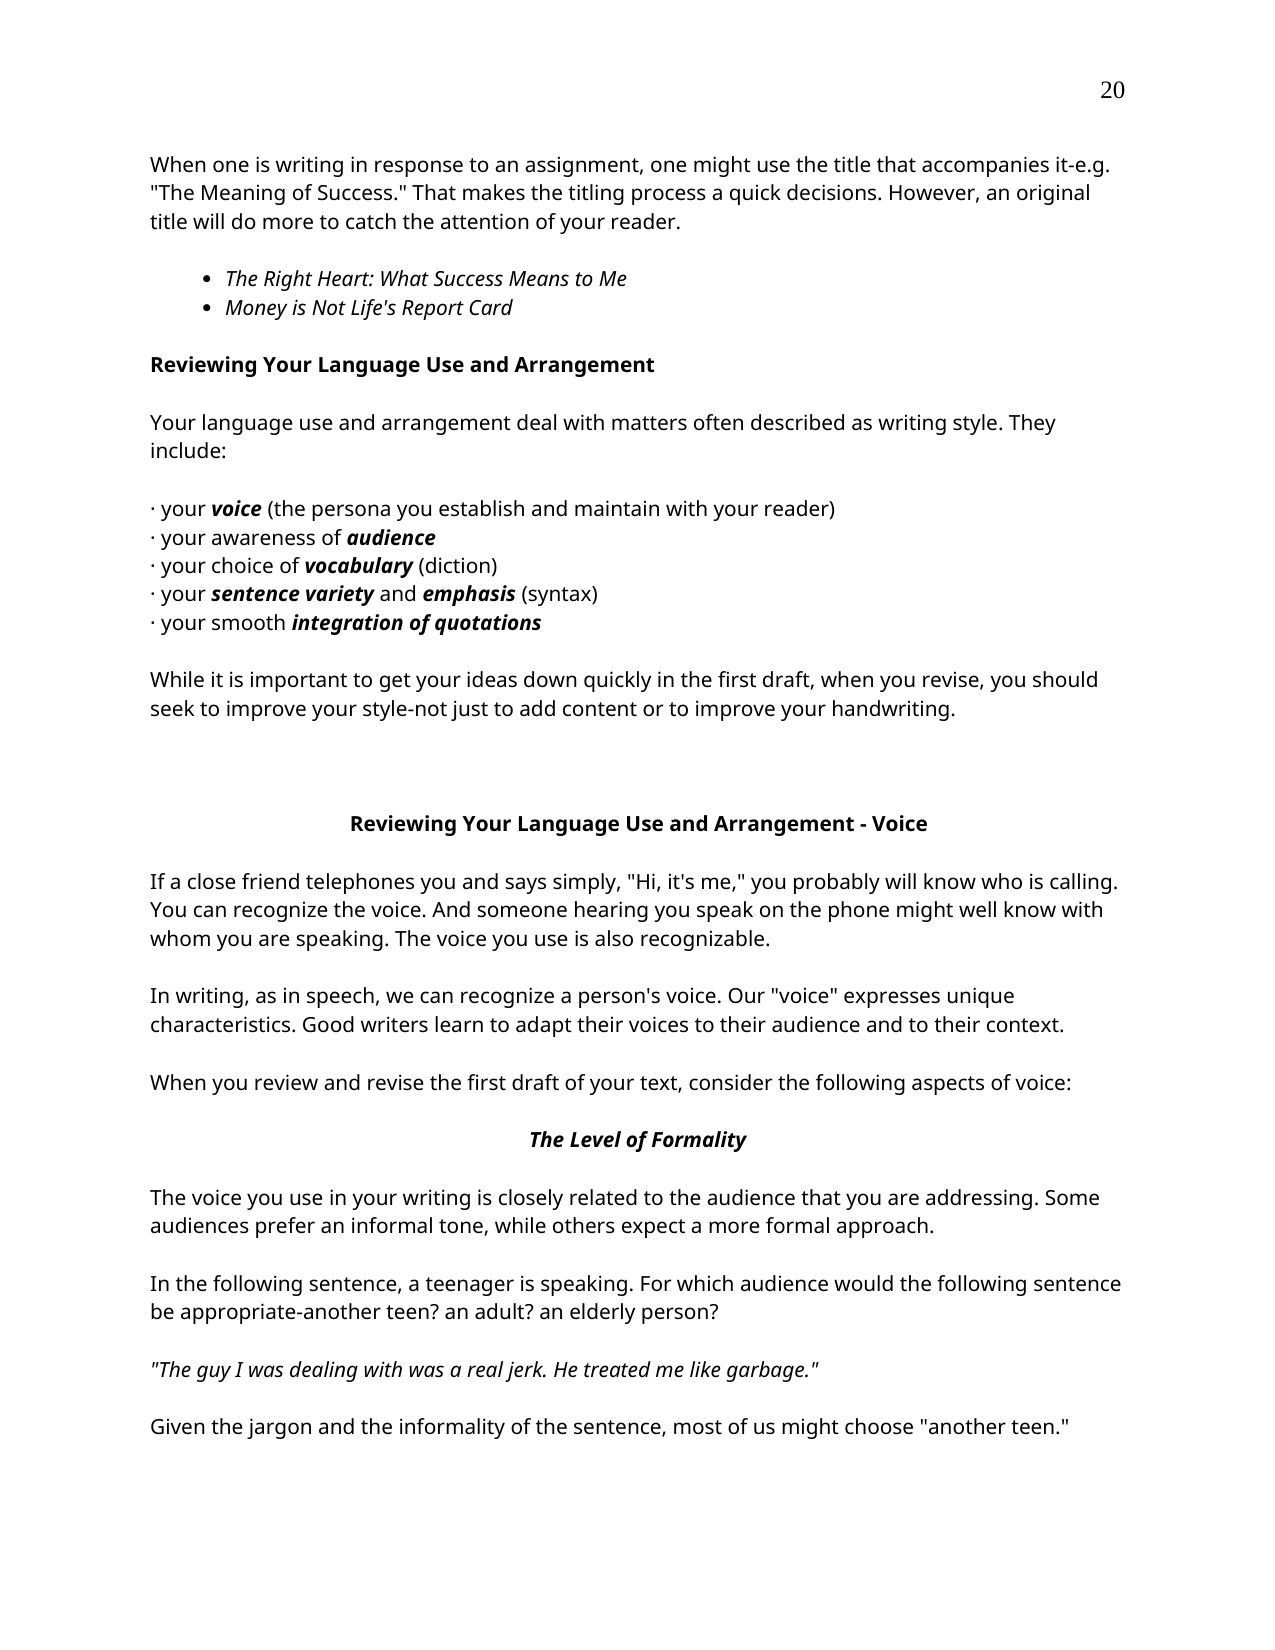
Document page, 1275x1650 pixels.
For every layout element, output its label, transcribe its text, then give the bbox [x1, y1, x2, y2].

text The Level of Formality [150, 1125, 1125, 1154]
text · your voice (the persona you establish and maintain with your reader) · your awareness of audience · your choice of vocabulary (diction) · your sentence variety and emphasis (syntax) · your smooth integration of quotations [150, 494, 1125, 636]
text Reviewing Your Language Use and Arrangement [150, 351, 1125, 379]
list The Right Heart: What Success Means to Me [203, 264, 1125, 293]
text Your language use and arrangement deal with matters often described as writing style. They include: [150, 408, 1125, 465]
text The voice you use in your writing is closely related to the audience that you are addressing. Some audiences prefer an informal tone, while others expect a more formal approach. [150, 1183, 1125, 1240]
text When you review and revise the first draft of your text, consider the following aspects of voice: [150, 1068, 1125, 1096]
text In writing, as in speech, we can recognize a person's voice. Our "voice" expresses unique characteristics. Good writers learn to adapt their voices to their audience and to their context. [150, 982, 1125, 1038]
text If a close friend telephones you and says simply, "Hi, it's me," you probably will know who is calling. You can recognize the voice. And someone hearing you speak on the phone might well know with whom you are speaking. The voice you use is also recognizable. [150, 867, 1125, 952]
text Given the jargon and the informality of the sentence, most of us might choose "another teen." [150, 1412, 1125, 1441]
text In the following sentence, a teenager is speaking. For which audience would the following sentence be appropriate-another teen? an adult? an elderly person? [150, 1269, 1125, 1326]
text While it is important to get your ideas down quickly in the first draft, when you revise, you should seek to improve your style-not just to add content or to improve your handwriting. [150, 666, 1125, 722]
text Reviewing Your Language Use and Arrangement - Voice [150, 809, 1125, 838]
text When one is writing in response to an assignment, one might use the title that accompanies it-e.g. "The Meaning of Success." That makes the titling process a quick decisions. However, an original title will do more to catch the attention of your reader. [150, 150, 1125, 235]
text "The guy I was dealing with was a real jerk. He treated me like garbage." [150, 1355, 1125, 1383]
list Money is Not Life's Report Card [203, 293, 1125, 321]
